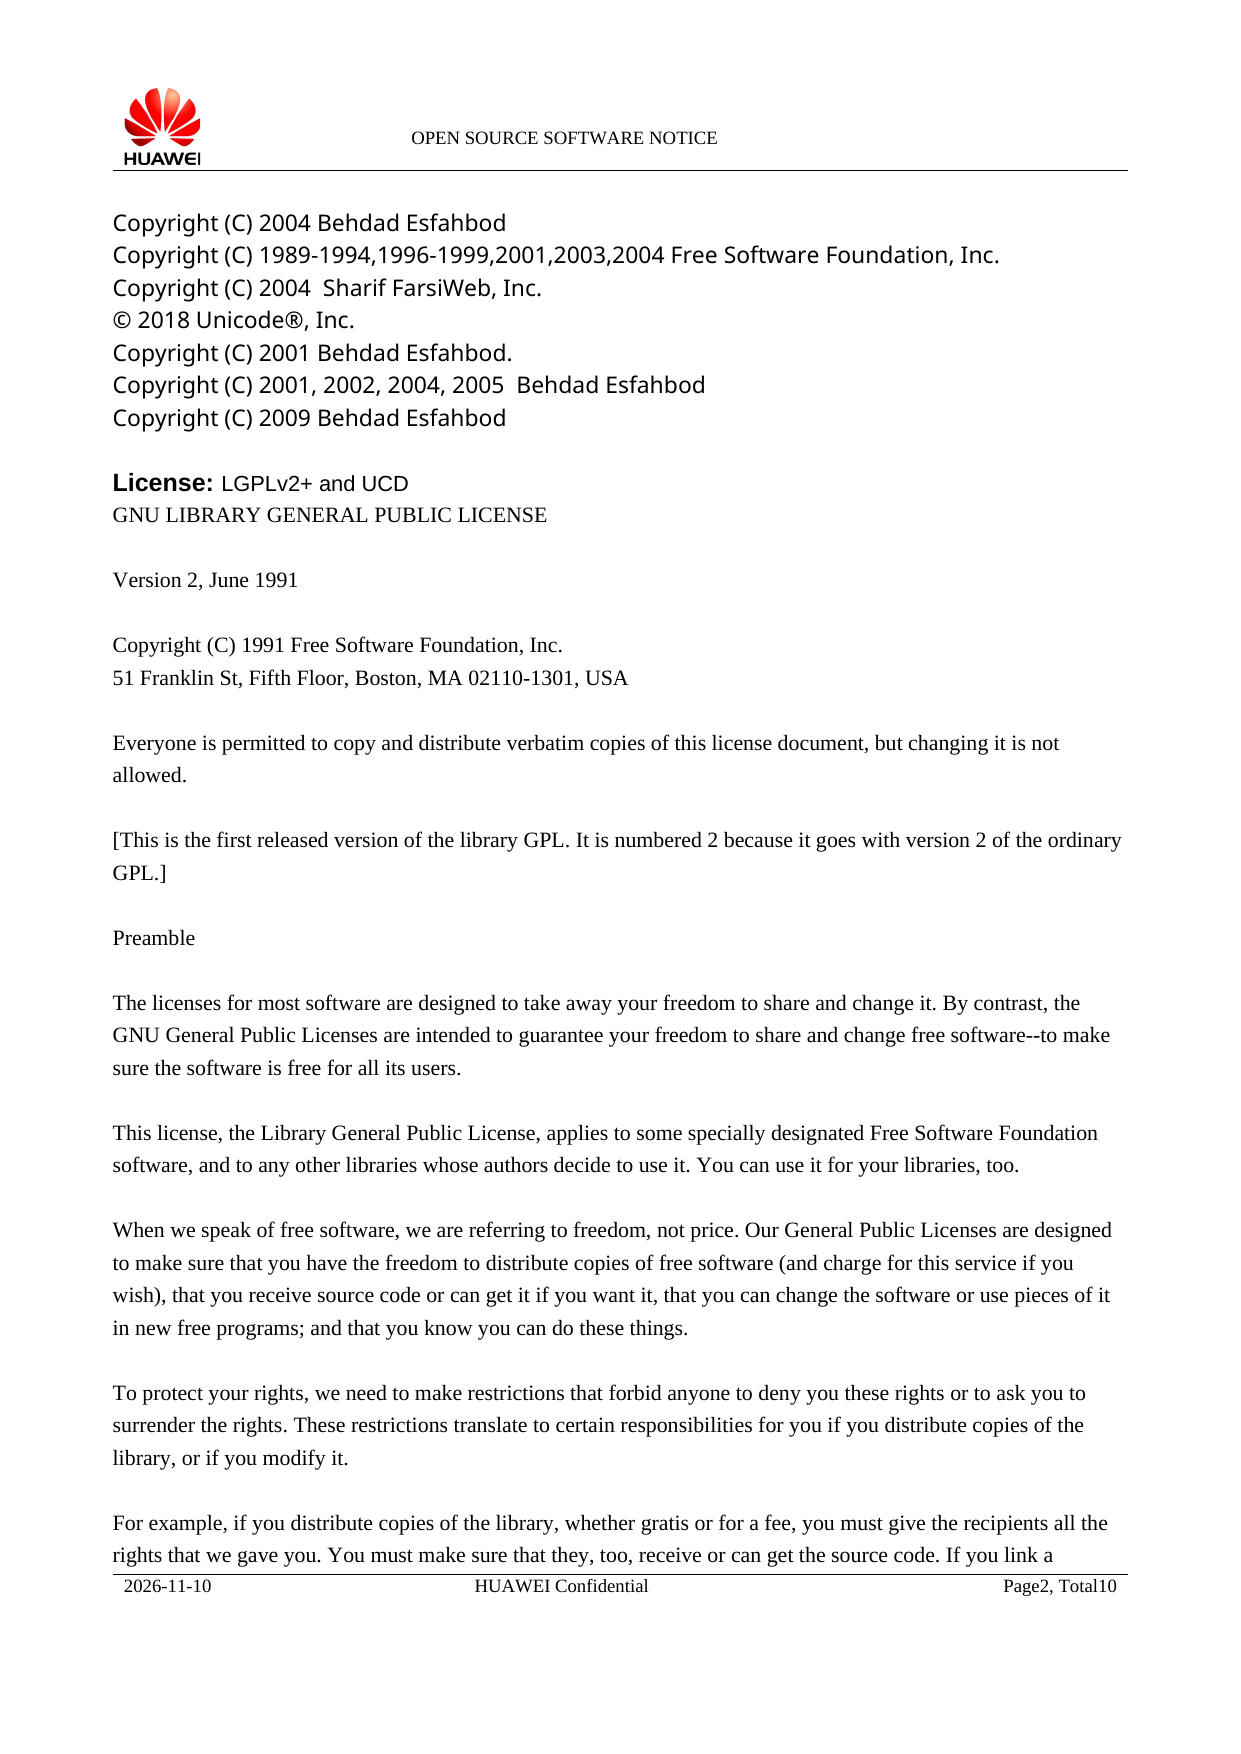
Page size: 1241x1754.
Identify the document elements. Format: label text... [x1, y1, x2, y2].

picture [124, 88, 201, 165]
text License: LGPLv2+ and UCD [112, 466, 1128, 499]
